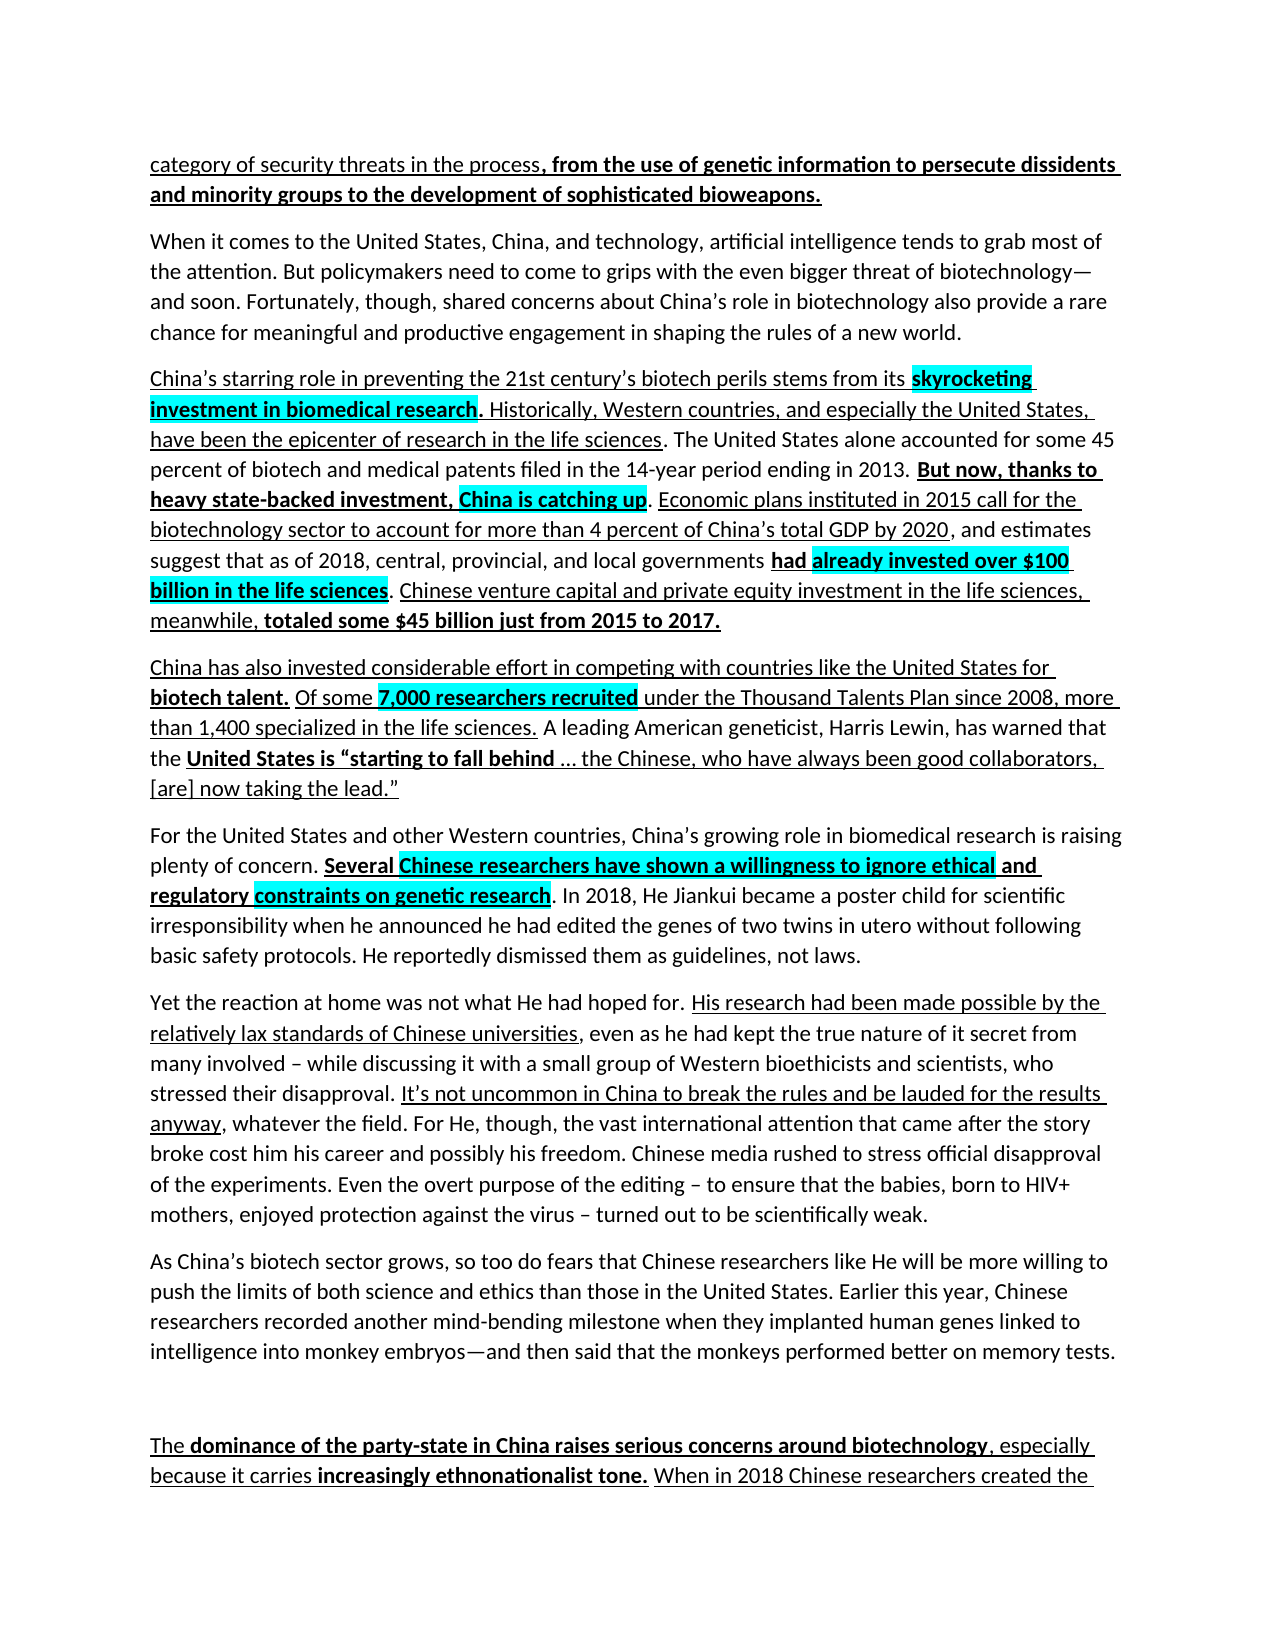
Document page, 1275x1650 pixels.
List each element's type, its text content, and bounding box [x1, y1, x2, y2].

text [150, 1431, 1125, 1489]
text When it comes to the United States, China, and technology, artificial intelligence tends to grab most of the attention. But policymakers need to come to grips with the even bigger threat of biotechnology—and soon. Fortunately, though, shared concerns about China’s role in biotechnology also provide a rare chance for meaningful and productive engagement in shaping the rules of a new world. [150, 227, 1125, 346]
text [150, 150, 1125, 208]
text For the United States and other Western countries, China’s growing role in biomedical research is raising plenty of concern. Several Chinese researchers have shown a willingness to ignore ethical and regulatory constraints on genetic research. In 2018, He Jiankui became a poster child for scientific irresponsibility when he announced he had edited the genes of two twins in utero without following basic safety protocols. He reportedly dismissed them as guidelines, not laws. [150, 821, 1125, 970]
text As China’s biotech sector grows, so too do fears that Chinese researchers like He will be more willing to push the limits of both science and ethics than those in the United States. Earlier this year, Chinese researchers recorded another mind-bending milestone when they implanted human genes linked to intelligence into monkey embryos—and then said that the monkeys performed better on memory tests. [150, 1247, 1125, 1366]
text Yet the reaction at home was not what He had hoped for. His research had been made possible by the relatively lax standards of Chinese universities, even as he had kept the true nature of it secret from many involved – while discussing it with a small group of Western bioethicists and scientists, who stressed their disapproval. It’s not uncommon in China to break the rules and be lauded for the results anyway, whatever the field. For He, though, the vast international attention that came after the story broke cost him his career and possibly his freedom. Chinese media rushed to stress official disapproval of the experiments. Even the overt purpose of the editing – to ensure that the babies, born to HIV+ mothers, enjoyed protection against the virus – turned out to be scientifically weak. [150, 988, 1125, 1228]
text China’s starring role in preventing the 21st century’s biotech perils stems from its skyrocketing investment in biomedical research. Historically, Western countries, and especially the United States, have been the epicenter of research in the life sciences. The United States alone accounted for some 45 percent of biotech and medical patents filed in the 14-year period ending in 2013. But now, thanks to heavy state-backed investment, China is catching up. Economic plans instituted in 2015 call for the biotechnology sector to account for more than 4 percent of China’s total GDP by 2020, and estimates suggest that as of 2018, central, provincial, and local governments had already invested over $100 billion in the life sciences. Chinese venture capital and private equity investment in the life sciences, meanwhile, totaled some $45 billion just from 2015 to 2017. [150, 364, 1125, 634]
text China has also invested considerable effort in competing with countries like the United States for biotech talent. Of some 7,000 researchers recruited under the Thousand Talents Plan since 2008, more than 1,400 specialized in the life sciences. A leading American geneticist, Harris Lewin, has warned that the United States is “starting to fall behind … the Chinese, who have always been good collaborators, [are] now taking the lead.” [150, 653, 1125, 802]
